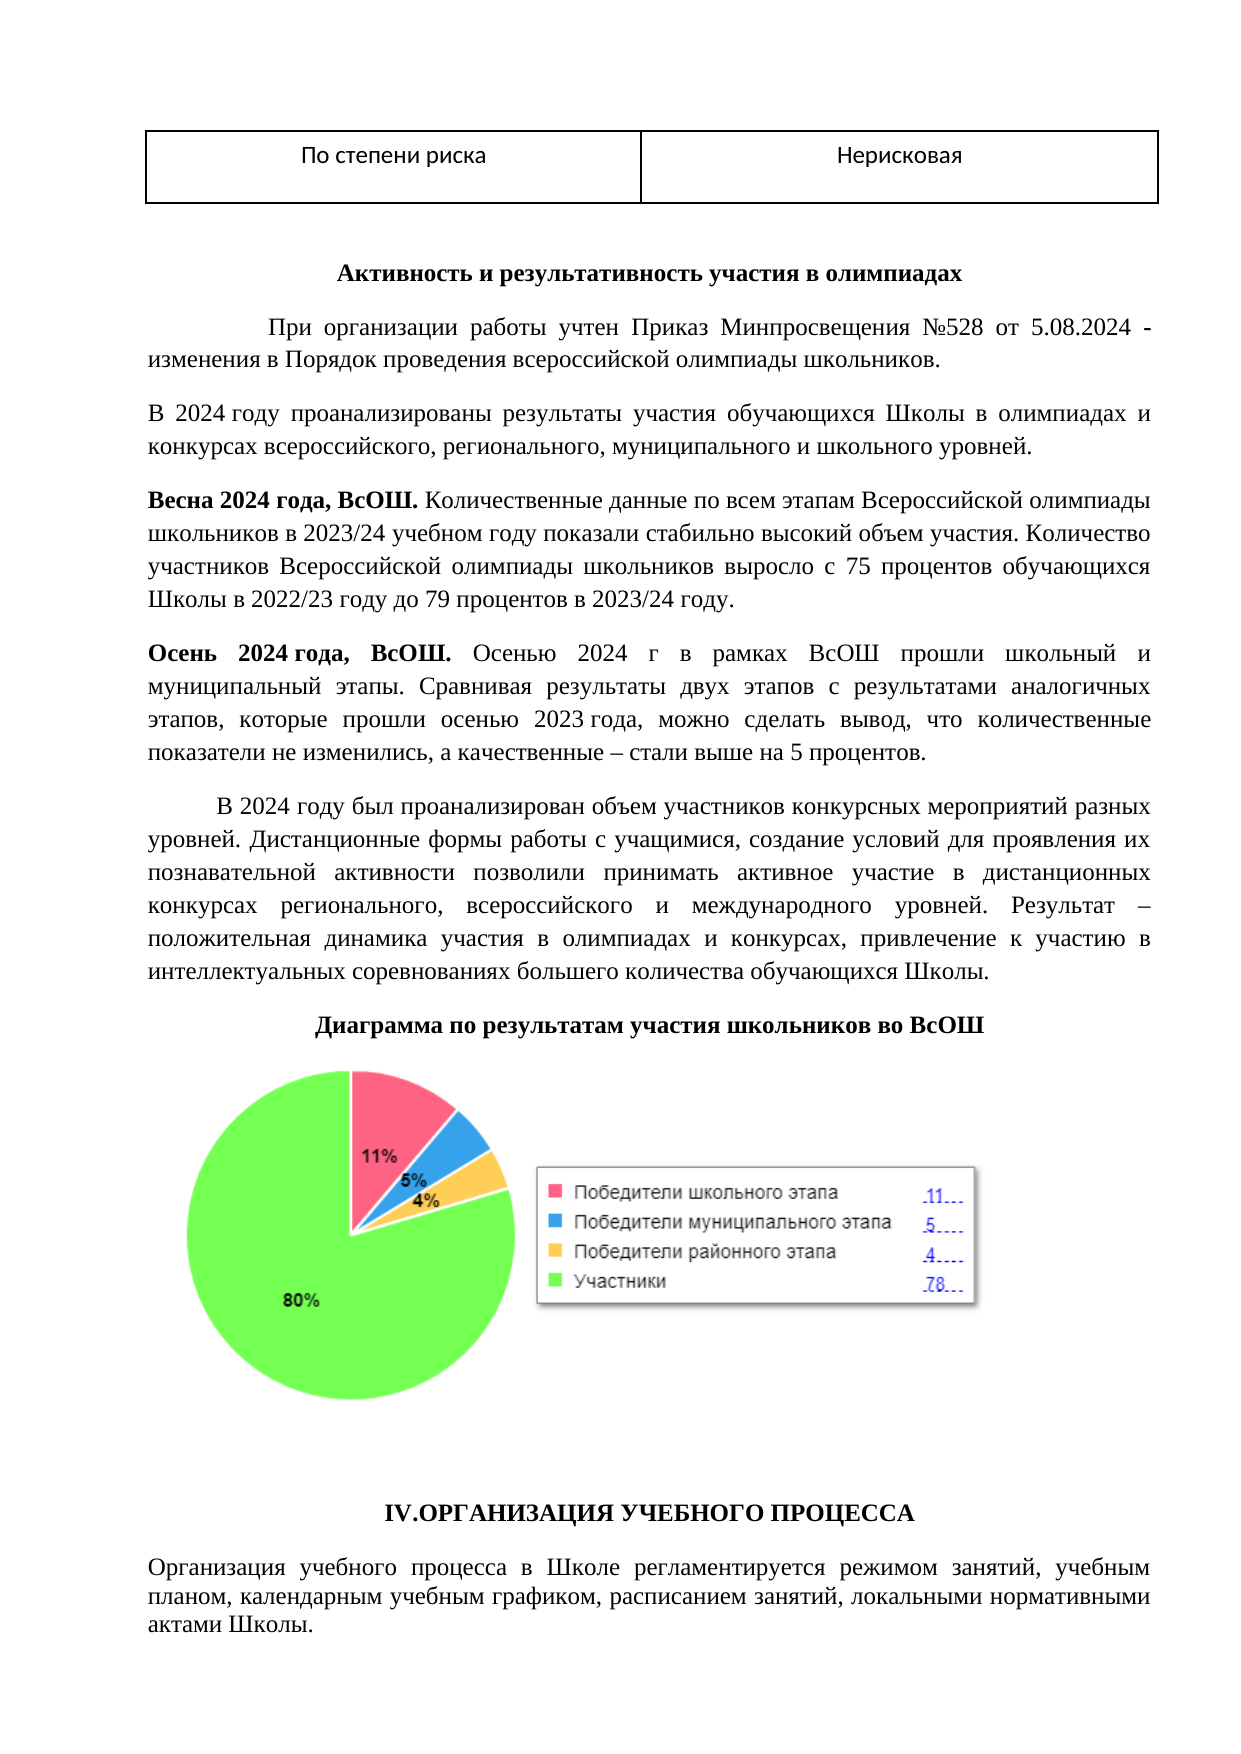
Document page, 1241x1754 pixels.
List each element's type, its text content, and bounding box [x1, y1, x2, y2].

table_cell По степени риска [147, 132, 640, 202]
text Весна 2024 года, ВсОШ. Количественные данные по всем этапам Всероссийской олимпиады школьников в 2023/24 учебном году показали стабильно высокий объем участия. Количество участников Всероссийской олимпиады школьников выросло с 75 процентов обучающихся Школы в 2022/23 году до 79 процентов в 2023/24 году. [148, 485, 1152, 613]
text Диаграмма по результатам участия школьников во ВсОШ [148, 1010, 1152, 1039]
text Осень 2024 года, ВсОШ. Осенью 2024 г в рамках ВсОШ прошли школьный и муниципальный этапы. Сравнивая результаты двух этапов с результатами аналогичных этапов, которые прошли осенью 2023 года, можно сделать вывод, что количественные показатели не изменились, а качественные – стали выше на 5 процентов. [148, 638, 1152, 766]
table_cell Нерисковая [642, 132, 1157, 202]
text При организации работы учтен Приказ Минпросвещения №528 от 5.08.2024 - изменения в Порядок проведения всероссийской олимпиады школьников. [148, 312, 1152, 373]
text Организация учебного процесса в Школе регламентируется режимом занятий, учебным планом, календарным учебным графиком, расписанием занятий, локальными нормативными актами Школы. [148, 1552, 1152, 1638]
text В 2024 году был проанализирован объем участников конкурсных мероприятий разных уровней. Дистанционные формы работы с учащимися, создание условий для проявления их познавательной активности позволили принимать активное участие в дистанционных конкурсах регионального, всероссийского и международного уровней. Результат – положительная динамика участия в олимпиадах и конкурсах, привлечение к участию в интеллектуальных соревнованиях большего количества обучающихся Школы. [148, 791, 1152, 985]
text Активность и результативность участия в олимпиадах [148, 258, 1152, 286]
text В 2024 году проанализированы результаты участия обучающихся Школы в олимпиадах и конкурсах всероссийского, регионального, муниципального и школьного уровней. [148, 398, 1152, 460]
picture [179, 1063, 1120, 1494]
